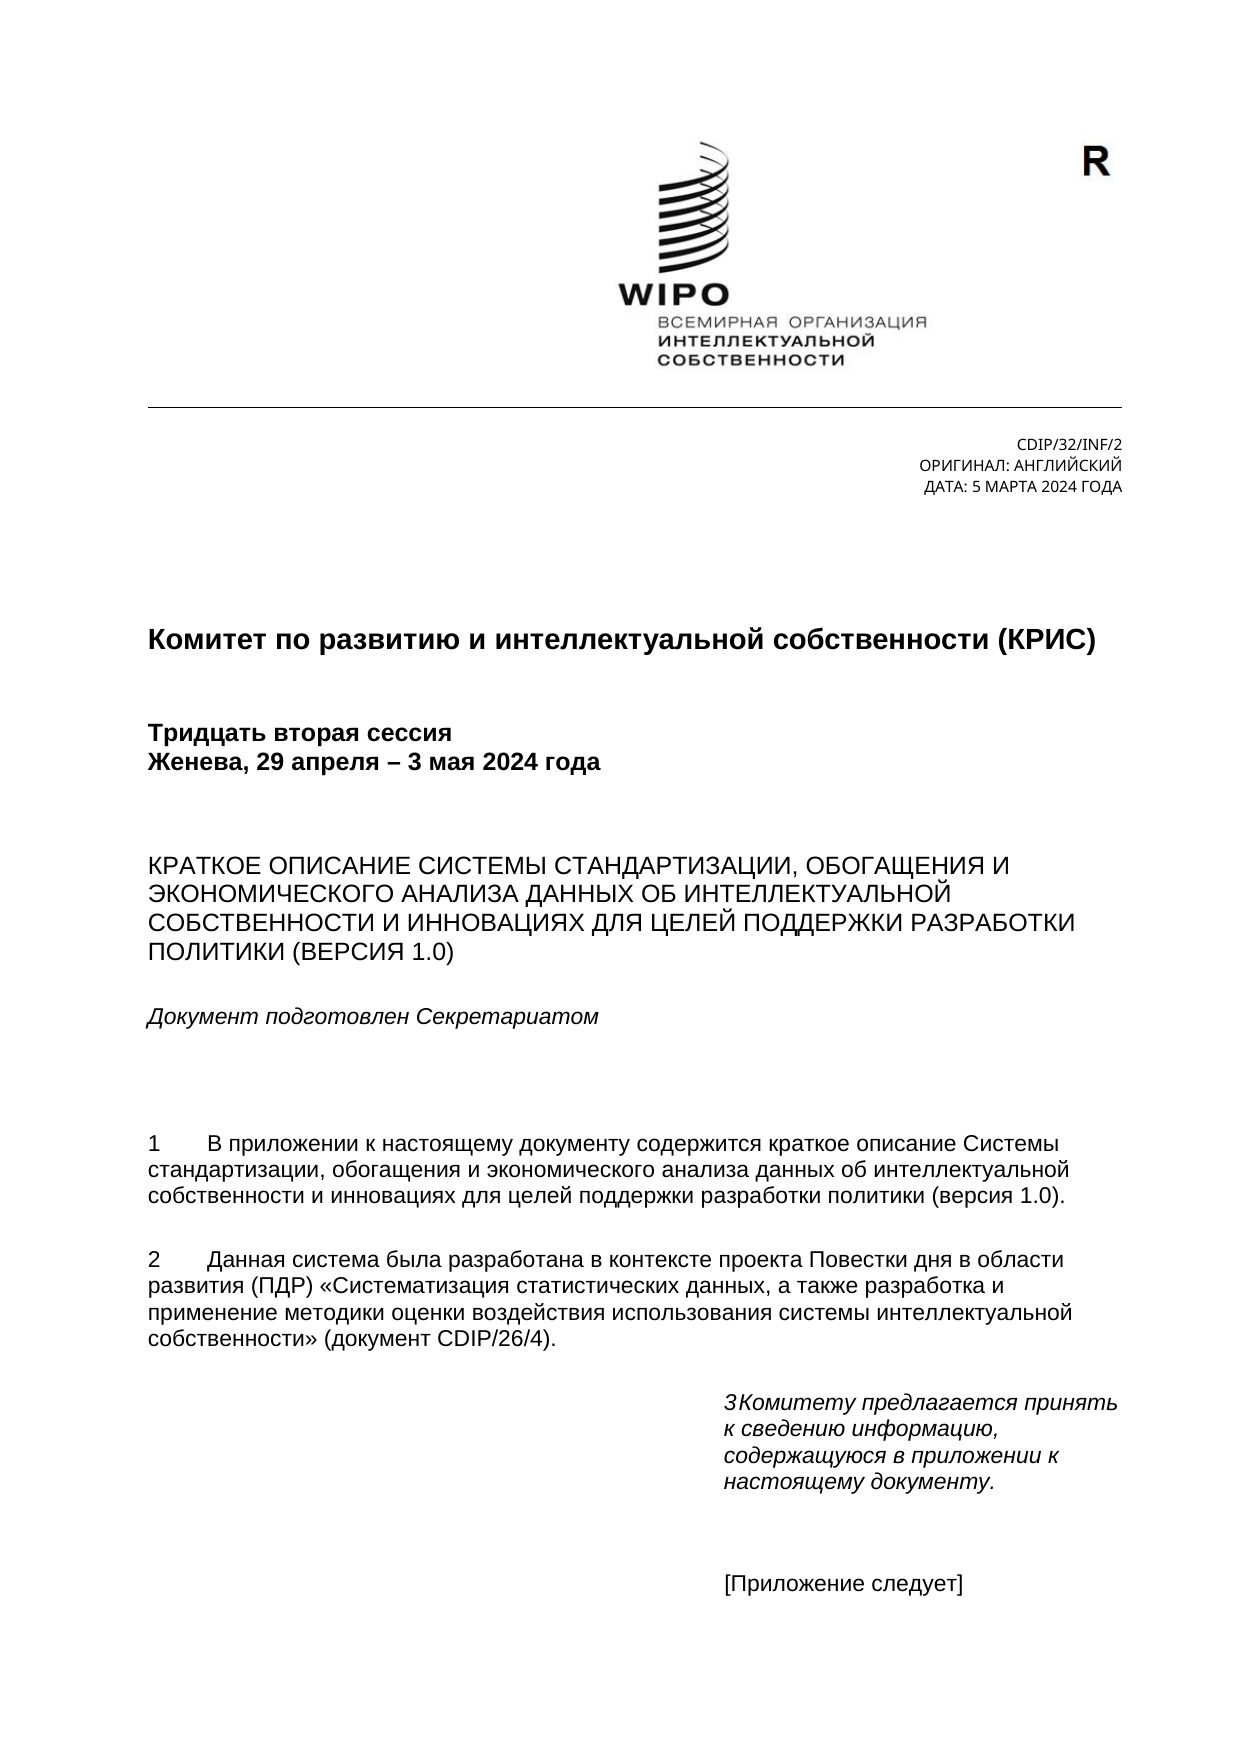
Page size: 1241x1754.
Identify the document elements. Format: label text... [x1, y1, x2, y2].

text Документ подготовлен Секретариатом [148, 1003, 1122, 1029]
subtitle Комитет по развитию и интеллектуальной собственности (КРИС) [148, 622, 1122, 656]
text ОРИГИНАЛ: АНГЛИЙСКИЙ [148, 455, 1122, 476]
text CDIP/32/INF/2 [148, 433, 1122, 455]
text КРАТКОЕ ОПИСАНИЕ СИСТЕМЫ СТАНДАРТИЗАЦИИ, ОБОГАЩЕНИЯ И ЭКОНОМИЧЕСКОГО АНАЛИЗА ДАННЫХ ОБ ИНТЕЛЛЕКТУАЛЬНОЙ СОБСТВЕННОСТИ И ИННОВАЦИЯХ ДЛЯ ЦЕЛЕЙ ПОДДЕРЖКИ РАЗРАБОТКИ ПОЛИТИКИ (ВЕРСИЯ 1.0) [148, 851, 1122, 966]
text ДАТА: 5 МАРТА 2024 ГОДА [148, 476, 1122, 497]
text В приложении к настоящему документу содержится краткое описание Системы стандартизации, обогащения и экономического анализа данных об интеллектуальной собственности и инновациях для целей поддержки разработки политики (версия 1.0). [148, 1129, 1122, 1209]
text [Приложение следует] [724, 1569, 1122, 1596]
picture [589, 117, 1123, 385]
text Тридцать вторая сессия Женева, 29 апреля – 3 мая 2024 года [148, 718, 1122, 776]
text Комитету предлагается принять к сведению информацию, содержащуюся в приложении к настоящему документу. [724, 1389, 1122, 1494]
text Данная система была разработана в контексте проекта Повестки дня в области развития (ПДР) «Систематизация статистических данных, а также разработка и применение методики оценки воздействия использования системы интеллектуальной собственности» (документ CDIP/26/4). [148, 1246, 1122, 1352]
